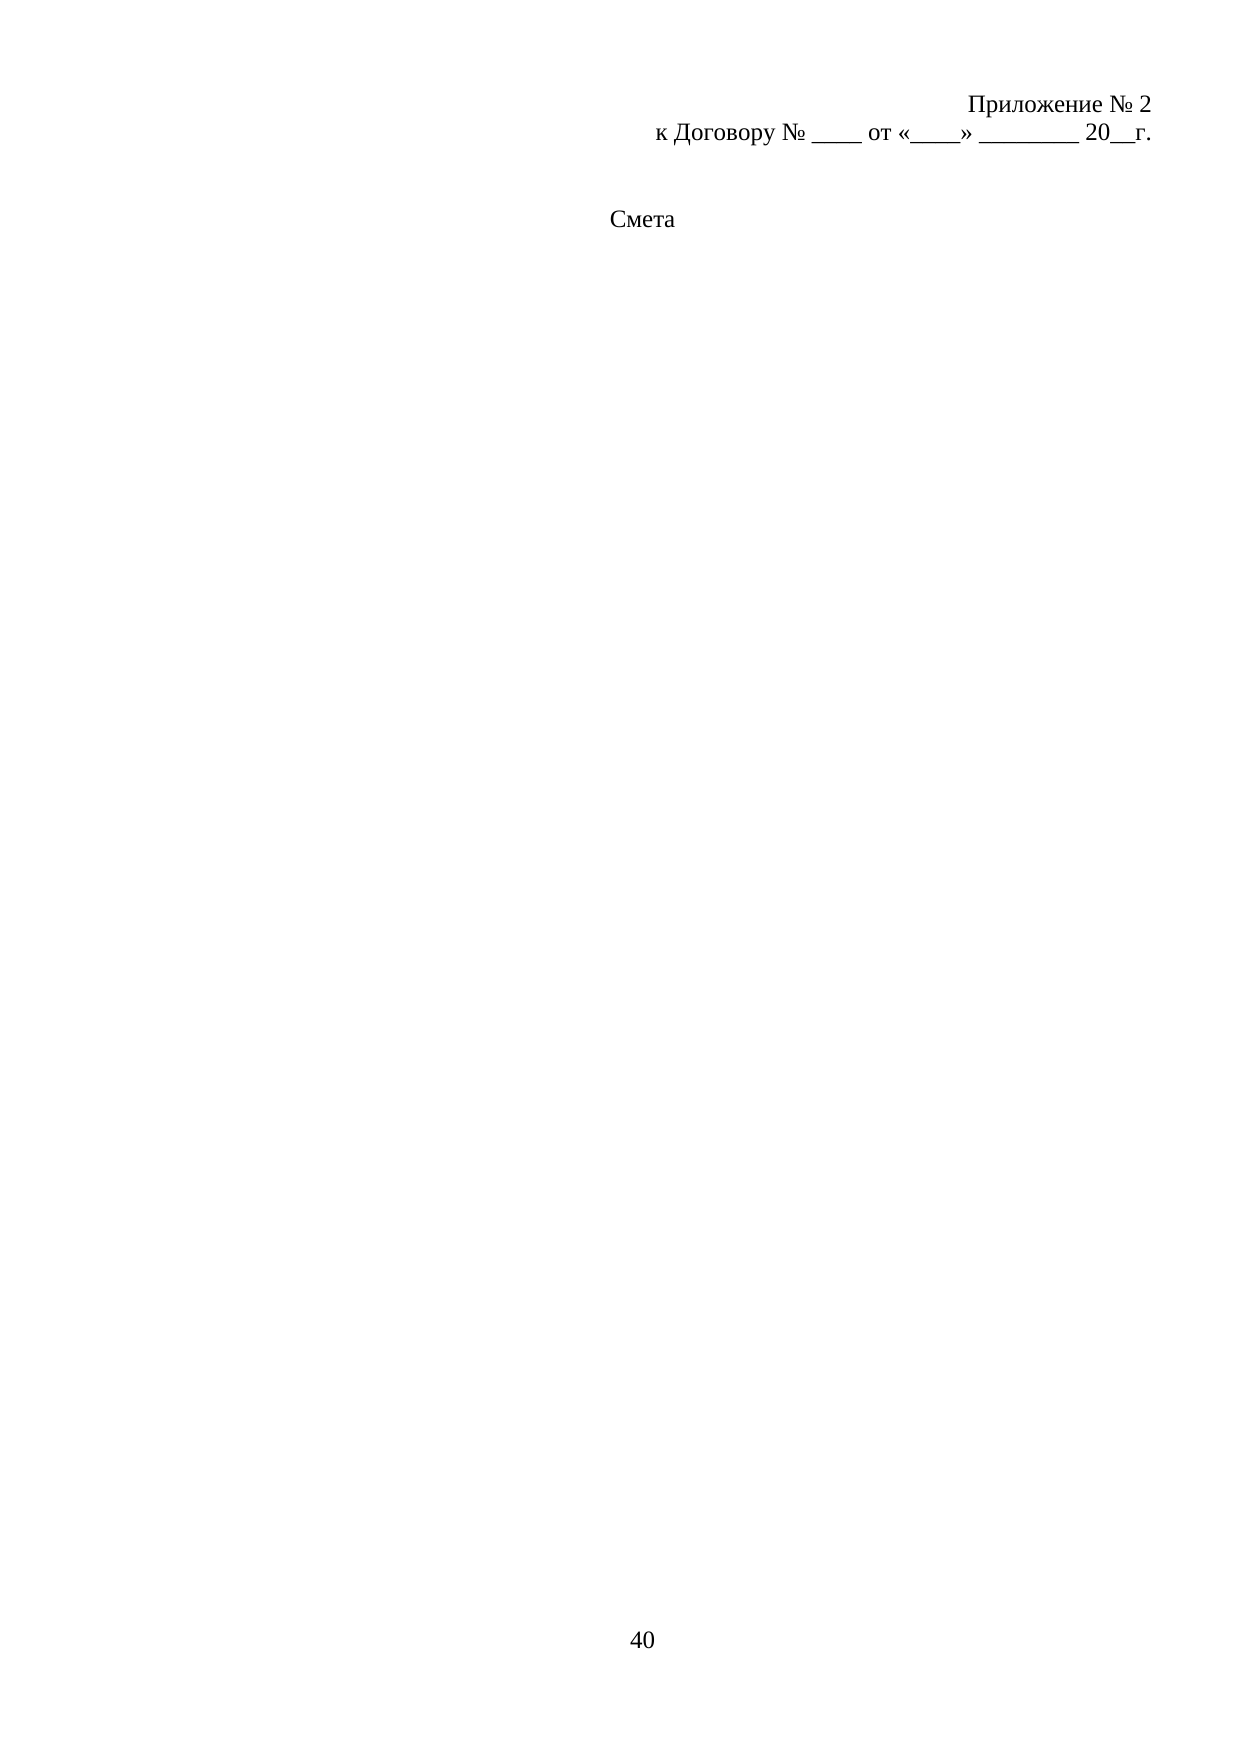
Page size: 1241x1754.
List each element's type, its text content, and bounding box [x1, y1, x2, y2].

text к Договору № ____ от «____» ________ 20__г. [605, 117, 1152, 146]
text Смета [133, 204, 1152, 232]
text Приложение № 2 [605, 89, 1152, 117]
